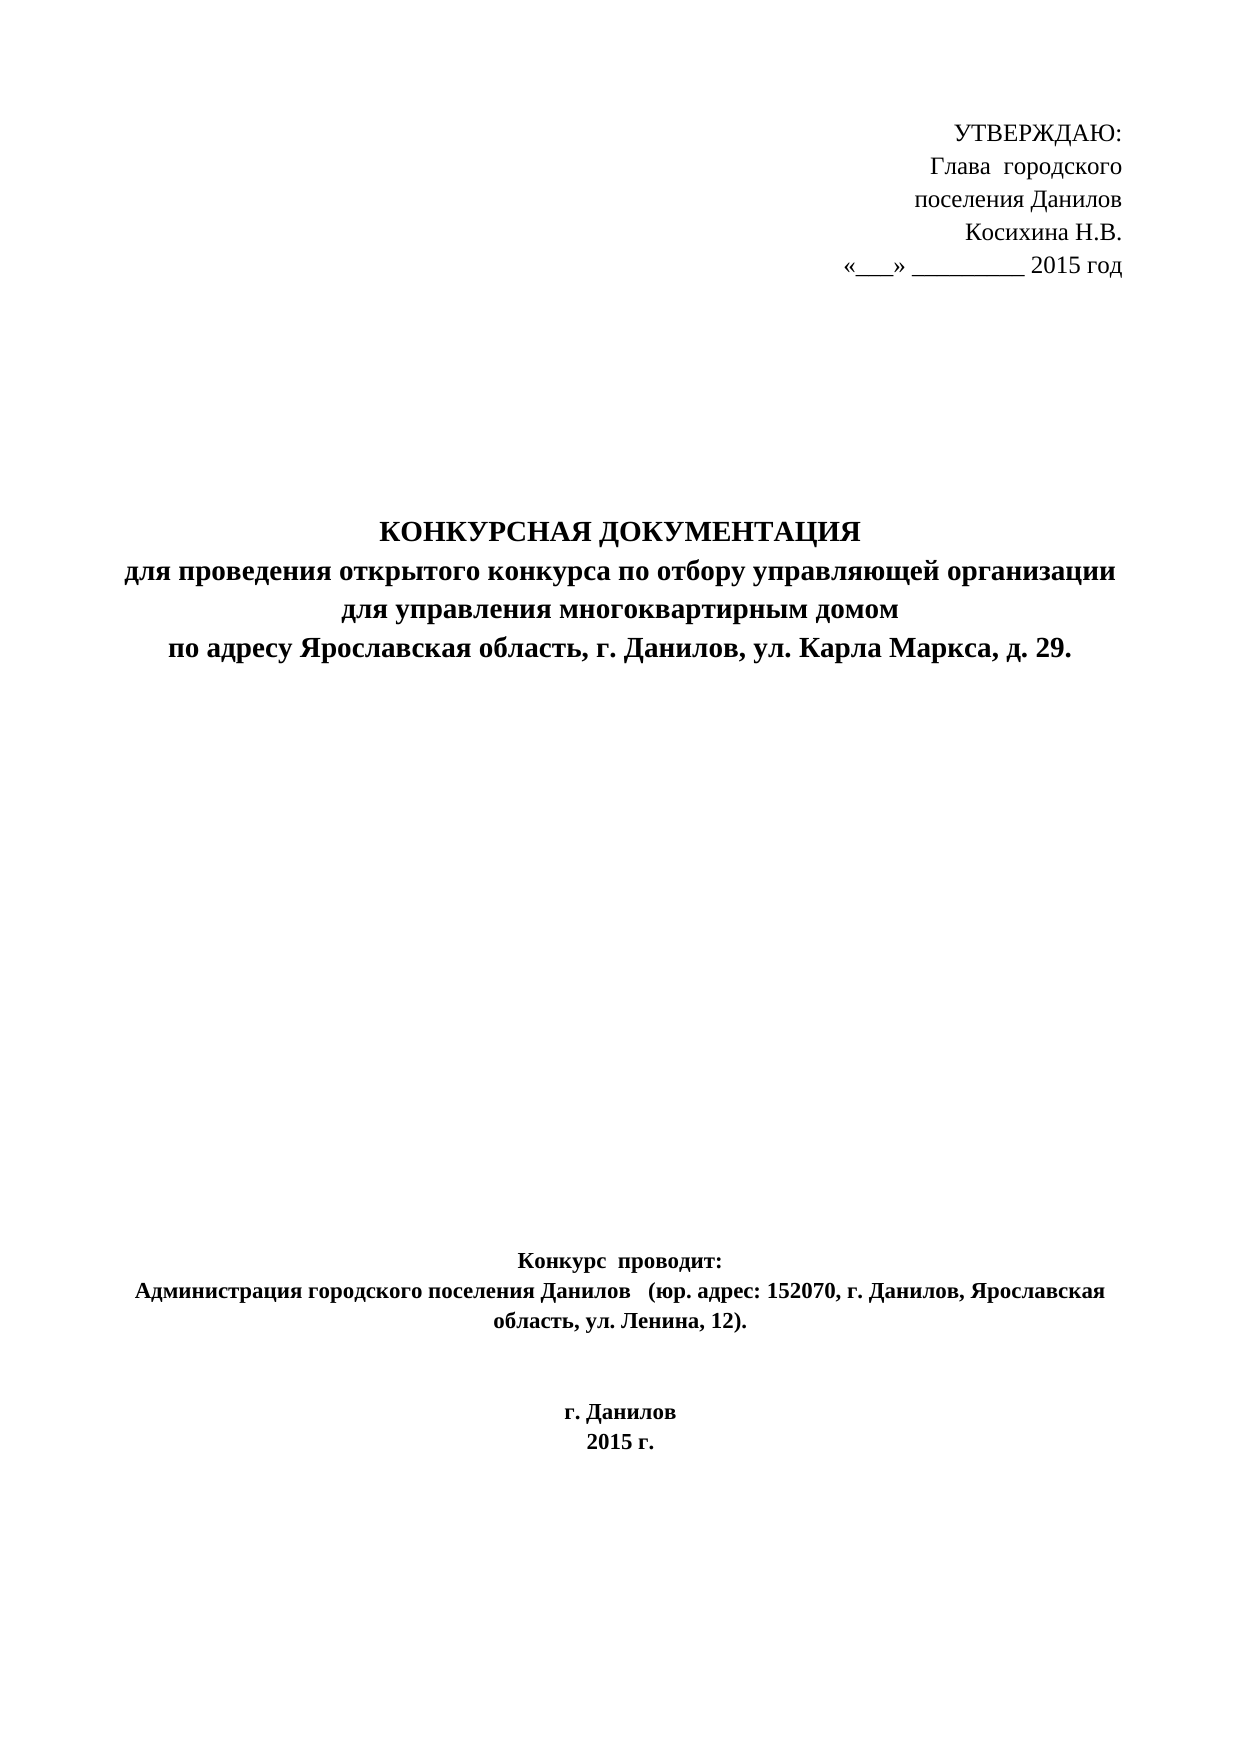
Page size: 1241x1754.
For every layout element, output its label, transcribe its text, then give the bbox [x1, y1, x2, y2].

text Конкурс проводит: [118, 1247, 1122, 1273]
text для проведения открытого конкурса по отбору управляющей организации для управления многоквартирным домом [118, 553, 1122, 625]
text КОНКУРСНАЯ ДОКУМЕНТАЦИЯ [118, 514, 1122, 548]
text поселения Данилов [723, 184, 1122, 213]
text Администрация городского поселения Данилов (юр. адрес: 152070, г. Данилов, Ярославская область, ул. Ленина, 12). [118, 1277, 1122, 1333]
text Косихина Н.В. [723, 217, 1122, 246]
text по адресу Ярославская область, г. Данилов, ул. Карла Маркса, д. 29. [118, 630, 1122, 664]
text УТВЕРЖДАЮ: [723, 118, 1122, 147]
text 2015 г. [118, 1428, 1122, 1454]
text Глава городского [723, 151, 1122, 180]
text г. Данилов [118, 1398, 1122, 1424]
text «___» _________ 2015 год [118, 250, 1122, 279]
